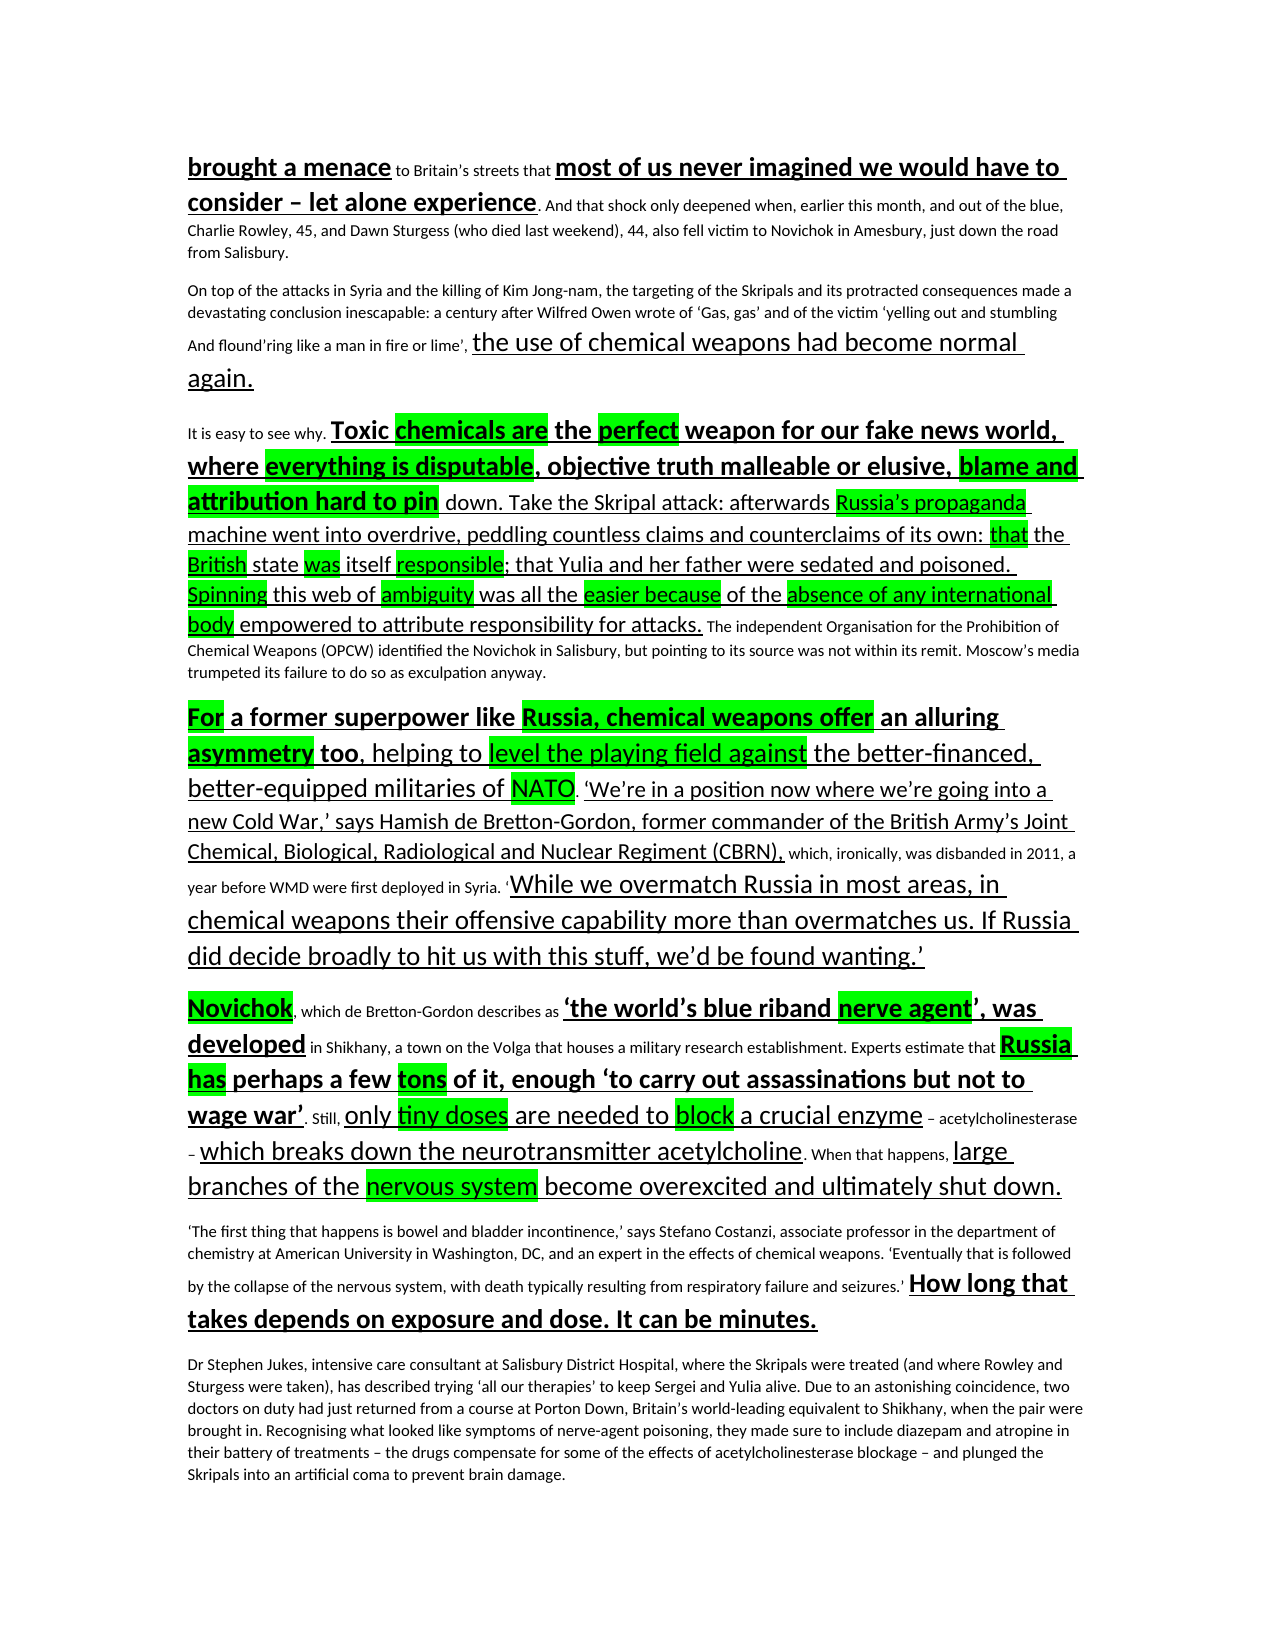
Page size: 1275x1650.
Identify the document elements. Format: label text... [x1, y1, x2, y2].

text Novichok, which de Bretton-Gordon describes as ‘the world’s blue riband nerve agent’, was developed in Shikhany, a town on the Volga that houses a military research establishment. Experts estimate that Russia has perhaps a few tons of it, enough ‘to carry out assassinations but not to wage war’. Still, only tiny doses are needed to block a crucial enzyme – acetylcholinesterase – which breaks down the neurotransmitter acetylcholine. When that happens, large branches of the nervous system become overexcited and ultimately shut down. [187, 991, 1087, 1202]
text It is easy to see why. Toxic chemicals are the perfect weapon for our fake news world, where everything is disputable, objective truth malleable or elusive, blame and attribution hard to pin down. Take the Skripal attack: afterwards Russia’s propaganda machine went into overdrive, peddling countless claims and counterclaims of its own: that the British state was itself responsible; that Yulia and her father were sedated and poisoned. Spinning this web of ambiguity was all the easier because of the absence of any international body empowered to attribute responsibility for attacks. The independent Organisation for the Prohibition of Chemical Weapons (OPCW) identified the Novichok in Salisbury, but pointing to its source was not within its remit. Moscow’s media trumpeted its failure to do so as exculpation anyway. [187, 413, 1087, 682]
text On top of the attacks in Syria and the killing of Kim Jong-nam, the targeting of the Skripals and its protracted consequences made a devastating conclusion inescapable: a century after Wilfred Owen wrote of ‘Gas, gas’ and of the victim ‘yelling out and stumbling And flound’ring like a man in fire or lime’, the use of chemical weapons had become normal again. [187, 281, 1087, 394]
text For a former superpower like Russia, chemical weapons offer an alluring asymmetry too, helping to level the playing field against the better-financed, better-equipped militaries of NATO. ‘We’re in a position now where we’re going into a new Cold War,’ says Hamish de Bretton-Gordon, former commander of the British Army’s Joint Chemical, Biological, Radiological and Nuclear Regiment (CBRN), which, ironically, was disbanded in 2011, a year before WMD were first deployed in Syria. ‘While we overmatch Russia in most areas, in chemical weapons their offensive capability more than overmatches us. If Russia did decide broadly to hit us with this stuff, we’d be found wanting.’ [187, 700, 1087, 972]
text ‘The first thing that happens is bowel and bladder incontinence,’ says Stefano Costanzi, associate professor in the department of chemistry at American University in Washington, DC, and an expert in the effects of chemical weapons. ‘Eventually that is followed by the collapse of the nervous system, with death typically resulting from respiratory failure and seizures.’ How long that takes depends on exposure and dose. It can be minutes. [187, 1222, 1087, 1335]
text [187, 150, 1087, 262]
text Dr Stephen Jukes, intensive care consultant at Salisbury District Hospital, where the Skripals were treated (and where Rowley and Sturgess were taken), has described trying ‘all our therapies’ to keep Sergei and Yulia alive. Due to an astonishing coincidence, two doctors on duty had just returned from a course at Porton Down, Britain’s world-leading equivalent to Shikhany, when the pair were brought in. Recognising what looked like symptoms of nerve-agent poisoning, they made sure to include diazepam and atropine in their battery of treatments – the drugs compensate for some of the effects of acetylcholinesterase blockage – and plunged the Skripals into an artificial coma to prevent brain damage. [187, 1354, 1087, 1484]
